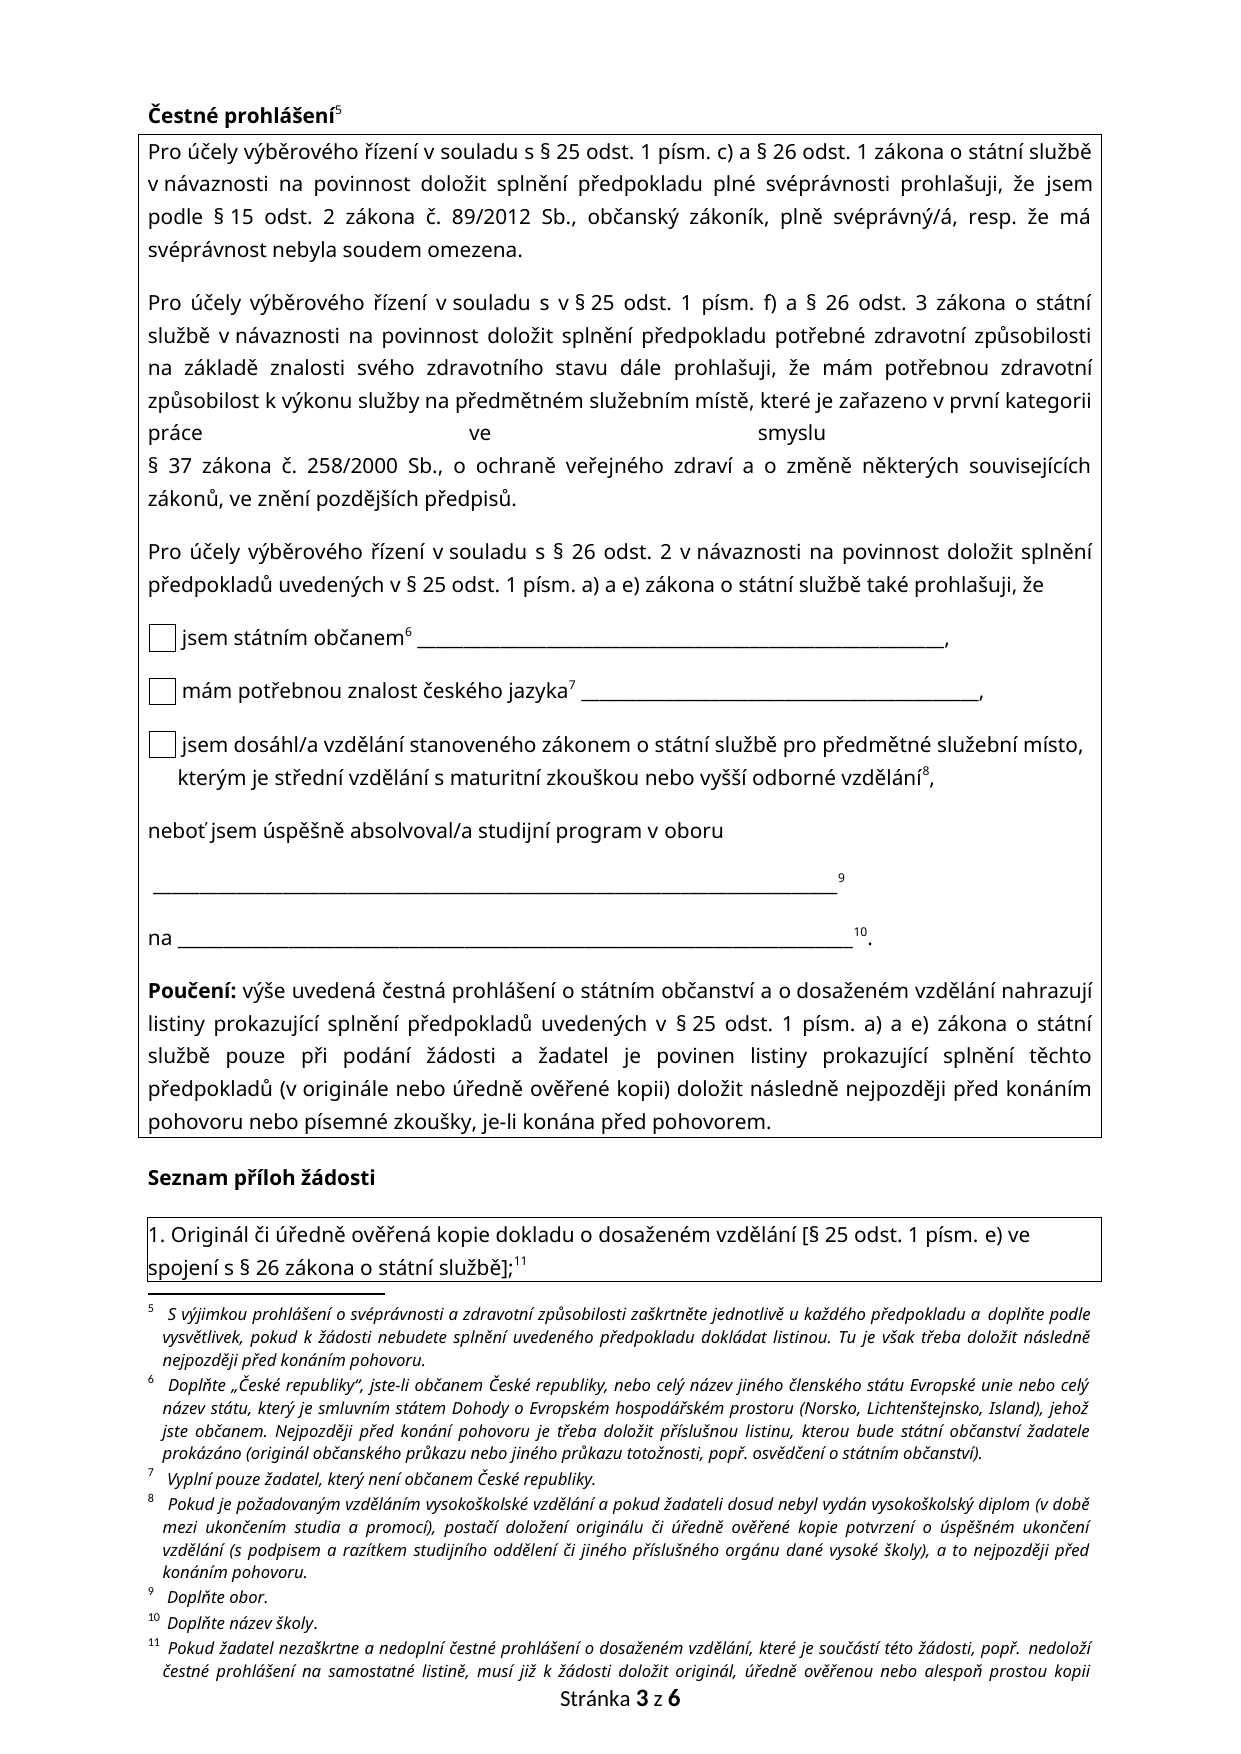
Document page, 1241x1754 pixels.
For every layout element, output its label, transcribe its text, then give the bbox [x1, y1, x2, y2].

text Pro účely výběrového řízení v souladu s § 26 odst. 2 v návaznosti na povinnost doložit splnění předpokladů uvedených v § 25 odst. 1 písm. a) a e) zákona o státní službě také prohlašuji, že [139, 534, 1101, 598]
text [148, 1218, 1101, 1281]
text __________________________________________________________________________ [139, 866, 1101, 898]
text Pro účely výběrového řízení v souladu s § 25 odst. 1 písm. c) a § 26 odst. 1 zákona o státní službě v návaznosti na povinnost doložit splnění předpokladu plné svéprávnosti prohlašuji, že jsem podle § 15 odst. 2 zákona č. 89/2012 Sb., občanský zákoník, plně svéprávný/á, resp. že má svéprávnost nebyla soudem omezena. [139, 135, 1101, 263]
text mám potřebnou znalost českého jazyka ___________________________________________, [139, 673, 1101, 705]
text Poučení: výše uvedená čestná prohlášení o státním občanství a o dosaženém vzdělání nahrazují listiny prokazující splnění předpokladů uvedených v § 25 odst. 1 písm. a) a e) zákona o státní službě pouze při podání žádosti a žadatel je povinen listiny prokazující splnění těchto předpokladů (v originále nebo úředně ověřené kopii) doložit následně nejpozději před konáním pohovoru nebo písemné zkoušky, je-li konána před pohovorem. [139, 973, 1101, 1137]
text Seznam příloh žádosti [148, 1163, 1092, 1192]
text Čestné prohlášení [148, 101, 1092, 129]
text neboť jsem úspěšně absolvoval/a studijní program v oboru [139, 813, 1101, 844]
text na _________________________________________________________________________. [139, 920, 1101, 951]
text Pro účely výběrového řízení v souladu s v § 25 odst. 1 písm. f) a § 26 odst. 3 zákona o státní službě v návaznosti na povinnost doložit splnění předpokladu potřebné zdravotní způsobilosti na základě znalosti svého zdravotního stavu dále prohlašuji, že mám potřebnou zdravotní způsobilost k výkonu služby na předmětném služebním místě, které je zařazeno v první kategorii práce ve smyslu § 37 zákona č. 258/2000 Sb., o ochraně veřejného zdraví a o změně některých souvisejících zákonů, ve znění pozdějších předpisů. [139, 285, 1101, 512]
text jsem státním občanem _________________________________________________________, [139, 620, 1101, 652]
text jsem dosáhl/a vzdělání stanoveného zákonem o státní službě pro předmětné služební místo, kterým je střední vzdělání s maturitní zkouškou nebo vyšší odborné vzdělání, [139, 727, 1101, 791]
